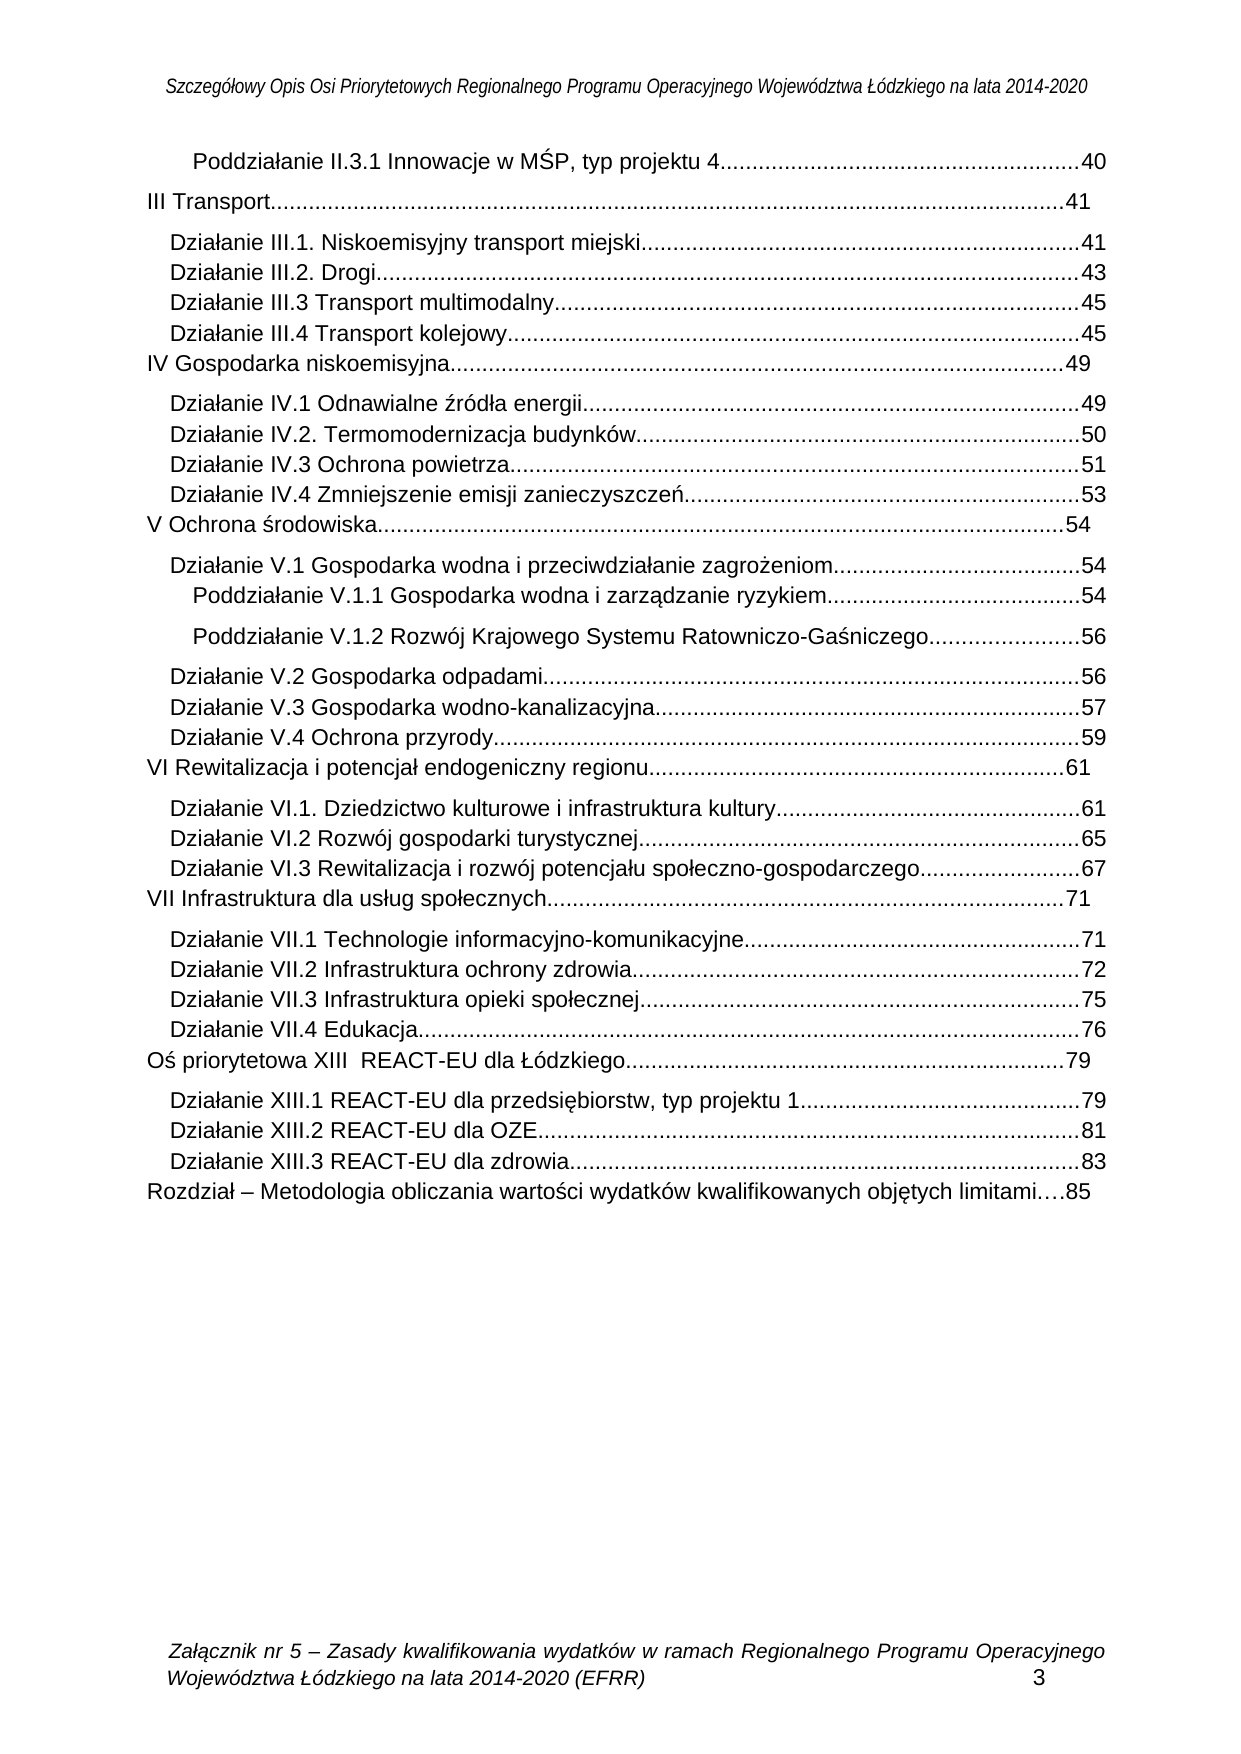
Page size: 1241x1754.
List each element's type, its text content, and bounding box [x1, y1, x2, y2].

text III Transport 41 [147, 188, 1108, 214]
text Działanie III.2. Drogi 43 [169, 259, 1108, 285]
text Poddziałanie V.1.2 Rozwój Krajowego Systemu Ratowniczo-Gaśniczego 56 [192, 623, 1108, 649]
text Rozdział – Metodologia obliczania wartości wydatków kwalifikowanych objętych limitami 85 [147, 1178, 1108, 1204]
text Działanie VII.1 Technologie informacyjno-komunikacyjne 71 [169, 926, 1108, 952]
text Działanie XIII.2 REACT-EU dla OZE 81 [169, 1117, 1108, 1144]
text Działanie IV.2. Termomodernizacja budynków 50 [169, 421, 1108, 447]
text Działanie VI.2 Rozwój gospodarki turystycznej 65 [169, 825, 1108, 851]
text Działanie V.4 Ochrona przyrody 59 [169, 724, 1108, 750]
text Oś priorytetowa XIII REACT-EU dla Łódzkiego 79 [147, 1047, 1108, 1073]
text Działanie V.1 Gospodarka wodna i przeciwdziałanie zagrożeniom 54 [169, 552, 1108, 578]
text Działanie VII.3 Infrastruktura opieki społecznej 75 [169, 986, 1108, 1012]
text Działanie XIII.3 REACT-EU dla zdrowia 83 [169, 1148, 1108, 1174]
text VII Infrastruktura dla usług społecznych 71 [147, 885, 1108, 911]
text Działanie IV.1 Odnawialne źródła energii 49 [169, 390, 1108, 417]
text Działanie V.2 Gospodarka odpadami 56 [169, 663, 1108, 689]
text IV Gospodarka niskoemisyjna 49 [147, 350, 1108, 376]
text Działanie III.3 Transport multimodalny 45 [169, 289, 1108, 316]
text Działanie VII.2 Infrastruktura ochrony zdrowia 72 [169, 956, 1108, 982]
text Działanie VII.4 Edukacja 76 [169, 1016, 1108, 1043]
text Działanie IV.3 Ochrona powietrza 51 [169, 451, 1108, 477]
text V Ochrona środowiska 54 [147, 511, 1108, 537]
text Poddziałanie II.3.1 Innowacje w MŚP, typ projektu 4 40 [192, 148, 1108, 174]
text Działanie III.1. Niskoemisyjny transport miejski 41 [169, 229, 1108, 255]
text Działanie V.3 Gospodarka wodno-kanalizacyjna 57 [169, 693, 1108, 720]
text Działanie III.4 Transport kolejowy 45 [169, 319, 1108, 346]
text Działanie VI.1. Dziedzictwo kulturowe i infrastruktura kultury 61 [169, 794, 1108, 821]
text Działanie XIII.1 REACT-EU dla przedsiębiorstw, typ projektu 1 79 [169, 1087, 1108, 1113]
text Działanie VI.3 Rewitalizacja i rozwój potencjału społeczno-gospodarczego 67 [169, 855, 1108, 881]
text VI Rewitalizacja i potencjał endogeniczny regionu 61 [147, 754, 1108, 780]
text Poddziałanie V.1.1 Gospodarka wodna i zarządzanie ryzykiem 54 [192, 582, 1108, 608]
text Działanie IV.4 Zmniejszenie emisji zanieczyszczeń 53 [169, 481, 1108, 507]
